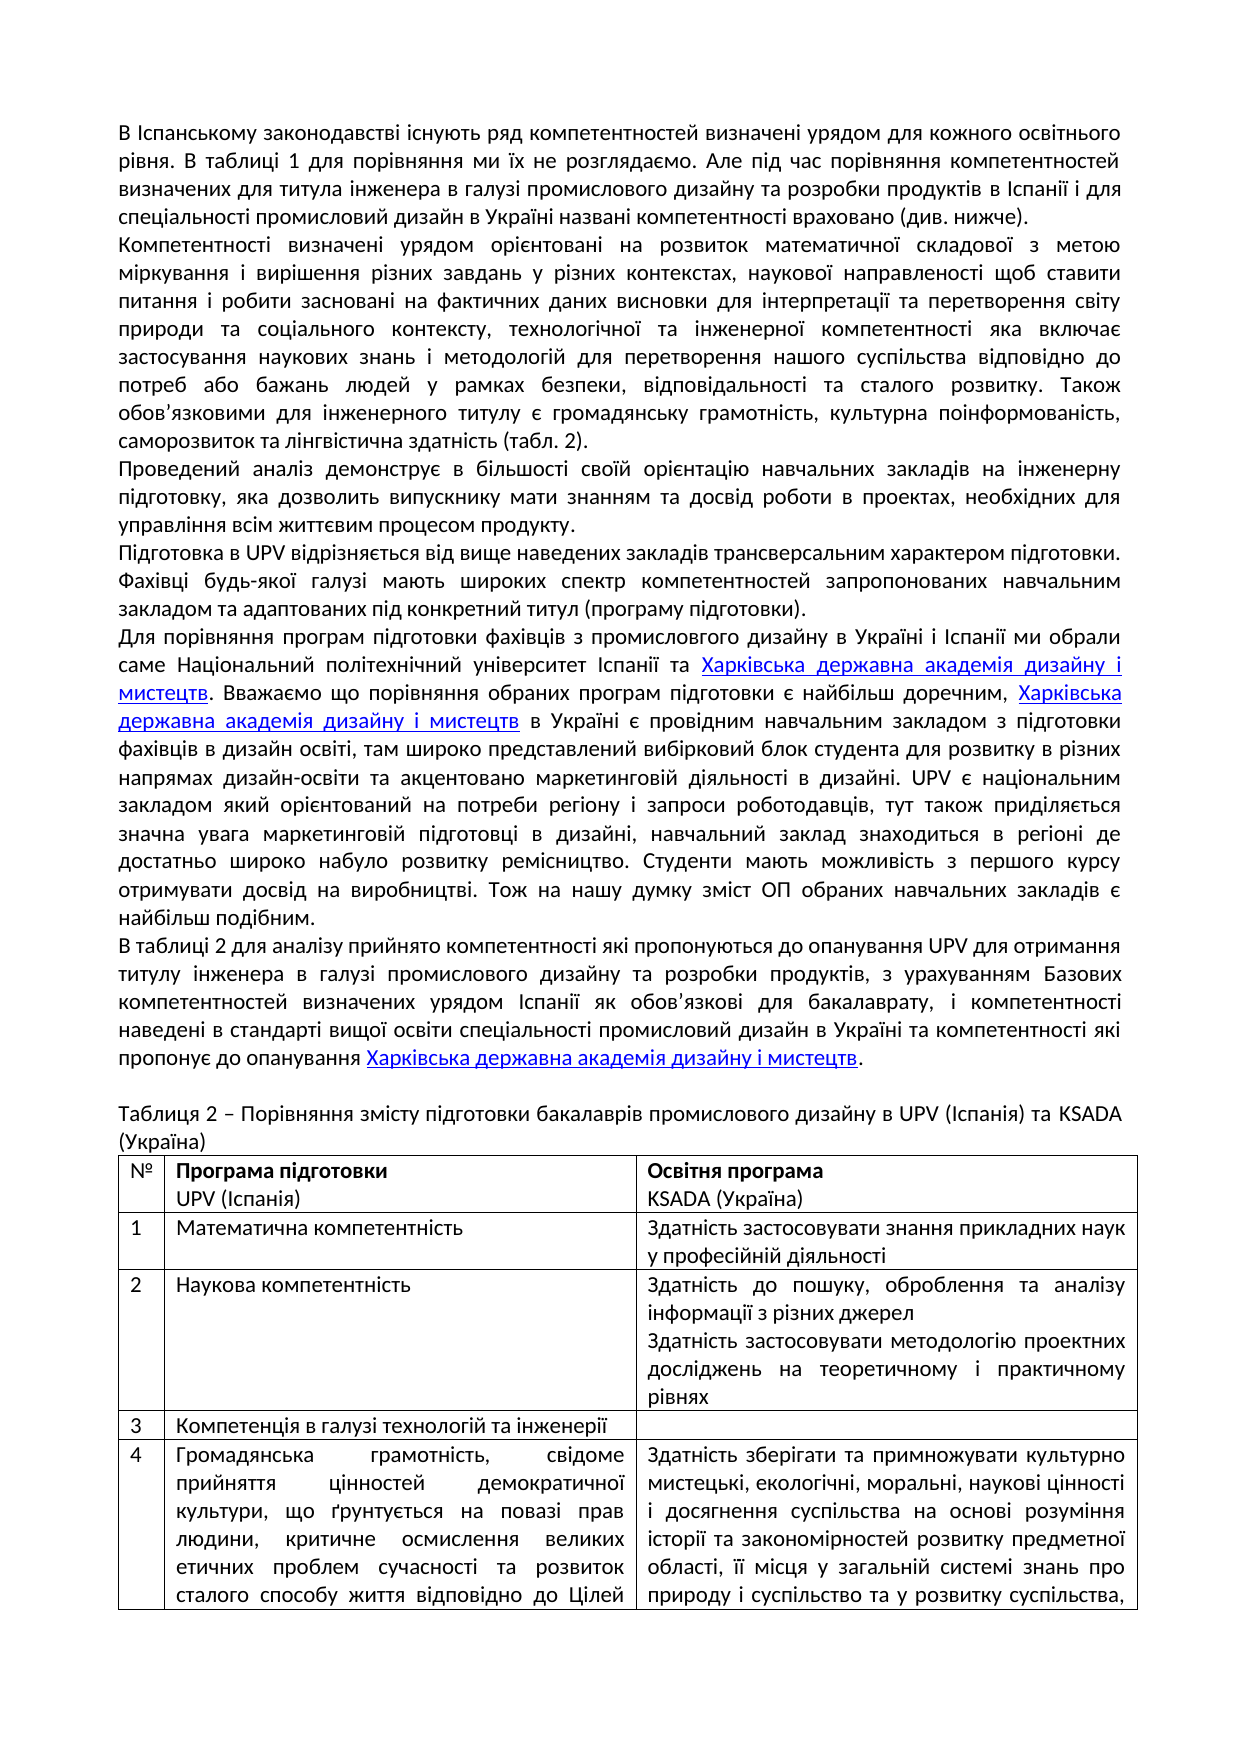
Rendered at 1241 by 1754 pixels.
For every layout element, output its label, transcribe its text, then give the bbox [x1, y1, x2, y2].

text В таблиці 2 для аналізу прийнято компетентності які пропонуються до опанування UPV для отримання титулу інженера в галузі промислового дизайну та розробки продуктів, з урахуванням Базових компетентностей визначених урядом Іспанії як обов’язкові для бакалаврату, і компетентності наведені в стандарті вищої освіти спеціальності промисловий дизайн в Україні та компетентності які пропонує до опанування Харківська державна академія дизайну і мистецтв. [118, 931, 1122, 1071]
table_header № [119, 1156, 164, 1212]
table_cell 1 [119, 1213, 164, 1269]
table_cell Наукова компетентність [165, 1270, 636, 1410]
table_cell 3 [119, 1411, 164, 1439]
text В Іспанському законодавстві існують ряд компетентностей визначені урядом для кожного освітнього рівня. В таблиці 1 для порівняння ми їх не розглядаємо. Але під час порівняння компетентностей визначених для титула інженера в галузі промислового дизайну та розробки продуктів в Іспанії і для спеціальності промисловий дизайн в Україні названі компетентності враховано (див. нижче). [118, 118, 1122, 230]
table_cell Компетенція в галузі технологій та інженерії [165, 1411, 636, 1439]
table_header Програма підготовки UPV (Іспанія) [165, 1156, 636, 1212]
text Таблиця 2 – Порівняння змісту підготовки бакалаврів промислового дизайну в UPV (Іспанія) та KSADA (Україна) [118, 1099, 1122, 1155]
text Підготовка в UPV відрізняється від вище наведених закладів трансверсальним характером підготовки. Фахівці будь-якої галузі мають широких спектр компетентностей запропонованих навчальним закладом та адаптованих під конкретний титул (програму підготовки). [118, 538, 1122, 622]
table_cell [165, 1440, 636, 1608]
text Компетентності визначені урядом орієнтовані на розвиток математичної складової з метою міркування і вирішення різних завдань у різних контекстах, наукової направленості щоб ставити питання і робити засновані на фактичних даних висновки для інтерпретації та перетворення світу природи та соціального контексту, технологічної та інженерної компетентності яка включає застосування наукових знань і методологій для перетворення нашого суспільства відповідно до потреб або бажань людей у рамках безпеки, відповідальності та сталого розвитку. Також обов’язковими для інженерного титулу є громадянську грамотність, культурна поінформованість, саморозвиток та лінгвістична здатність (табл. 2). [118, 230, 1122, 454]
table_header Освітня програма KSADA (Україна) [637, 1156, 1137, 1212]
table_cell Математична компетентність [165, 1213, 636, 1269]
table_cell 4 [119, 1440, 164, 1608]
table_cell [637, 1440, 1137, 1608]
table_cell [637, 1411, 1137, 1439]
table_cell 2 [119, 1270, 164, 1410]
table_cell Здатність до пошуку, оброблення та аналізу інформації з різних джерел Здатність застосовувати методологію проектних досліджень на теоретичному і практичному рівнях [637, 1270, 1137, 1410]
table_cell Здатність застосовувати знання прикладних наук у професійній діяльності [637, 1213, 1137, 1269]
text Проведений аналіз демонструє в більшості своїй орієнтацію навчальних закладів на інженерну підготовку, яка дозволить випускнику мати знанням та досвід роботи в проектах, необхідних для управління всім життєвим процесом продукту. [118, 454, 1122, 538]
text Для порівняння програм підготовки фахівців з промисловгого дизайну в Україні і Іспанії ми обрали саме Національний політехнічний університет Іспанії та Харківська державна академія дизайну і мистецтв. Вважаємо що порівняння обраних програм підготовки є найбільш доречним, Харківська державна академія дизайну і мистецтв в Україні є провідним навчальним закладом з підготовки фахівців в дизайн освіті, там широко представлений вибірковий блок студента для розвитку в різних напрямах дизайн-освіти та акцентовано маркетинговій діяльності в дизайні. UPV є національним закладом який орієнтований на потреби регіону і запроси роботодавців, тут також приділяється значна увага маркетинговій підготовці в дизайні, навчальний заклад знаходиться в регіоні де достатньо широко набуло розвитку ремісництво. Студенти мають можливість з першого курсу отримувати досвід на виробництві. Тож на нашу думку зміст ОП обраних навчальних закладів є найбільш подібним. [118, 622, 1122, 931]
